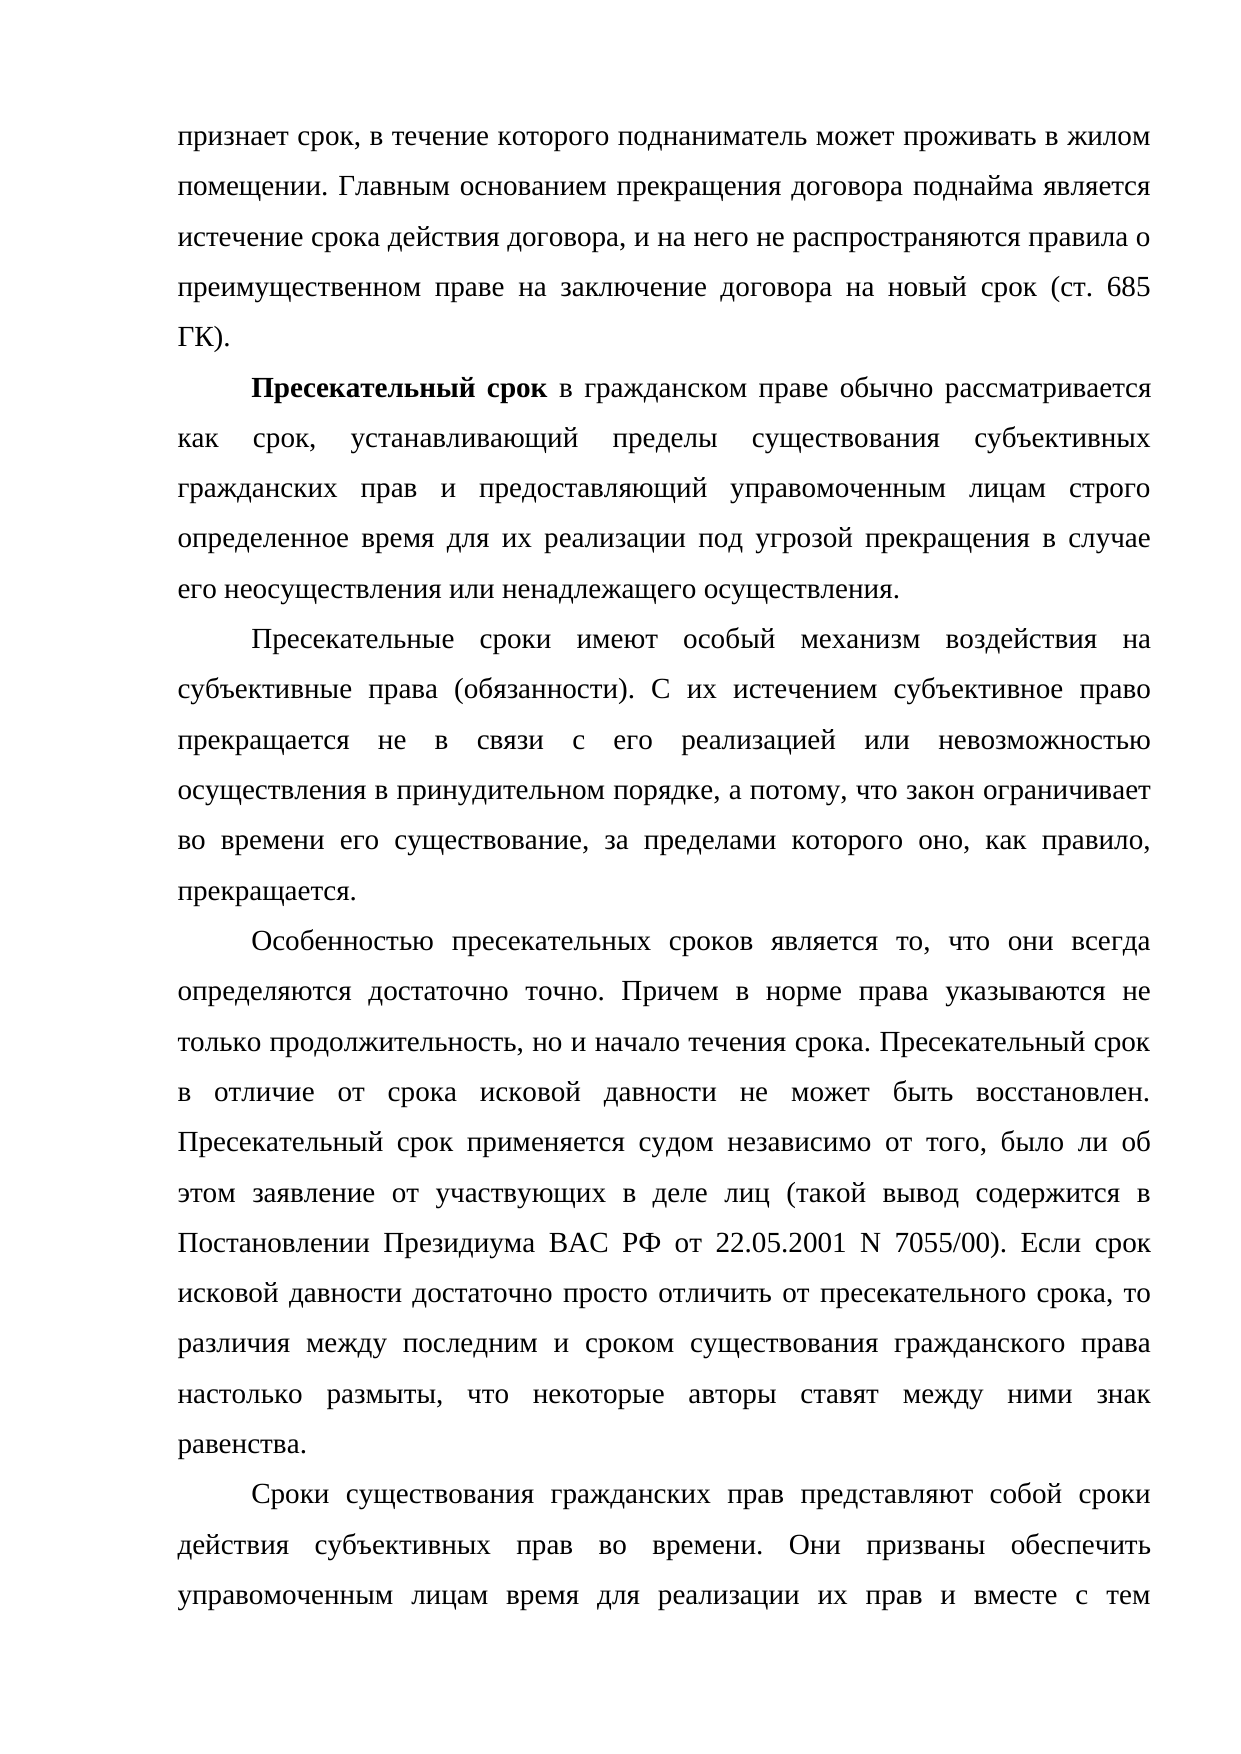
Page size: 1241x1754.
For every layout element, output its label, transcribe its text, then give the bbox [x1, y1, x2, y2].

text Пресекательные сроки имеют особый механизм воздействия на субъективные права (обязанности). С их истечением субъективное право прекращается не в связи с его реализацией или невозможностью осуществления в принудительном порядке, а потому, что закон ограничивает во времени его существование, за пределами которого оно, как правило, прекращается. [177, 621, 1152, 906]
text Особенностью пресекательных сроков является то, что они всегда определяются достаточно точно. Причем в норме права указываются не только продолжительность, но и начало течения срока. Пресекательный срок в отличие от срока исковой давности не может быть восстановлен. Пресекательный срок применяется судом независимо от того, было ли об этом заявление от участвующих в деле лиц (такой вывод содержится в Постановлении Президиума ВАС РФ от 22.05.2001 N 7055/00). Если срок исковой давности достаточно просто отличить от пресекательного срока, то различия между последним и сроком существования гражданского права настолько размыты, что некоторые авторы ставят между ними знак равенства. [177, 923, 1152, 1460]
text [177, 1477, 1152, 1611]
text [177, 118, 1152, 353]
text Пресекательный срок в гражданском праве обычно рассматривается как срок, устанавливающий пределы существования субъективных гражданских прав и предоставляющий управомоченным лицам строго определенное время для их реализации под угрозой прекращения в случае его неосуществления или ненадлежащего осуществления. [177, 370, 1152, 604]
